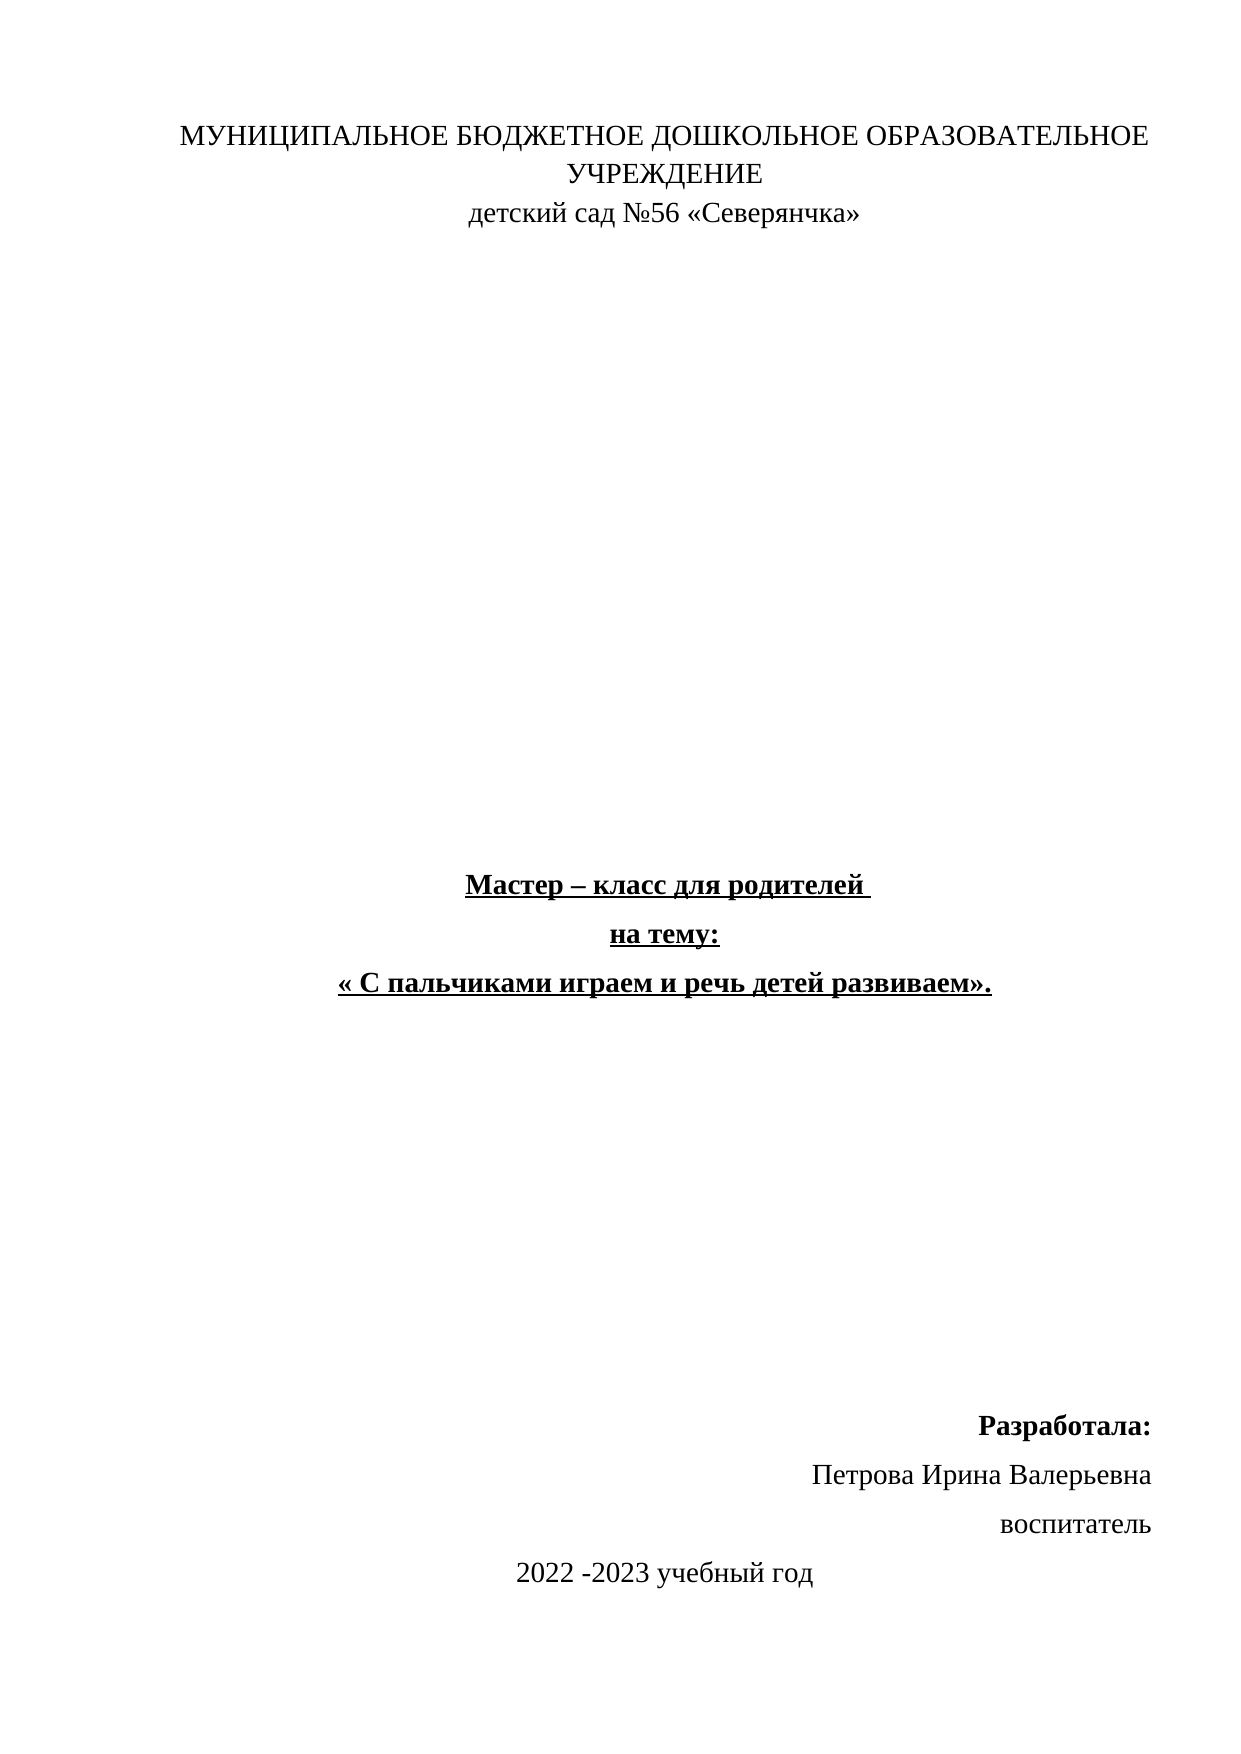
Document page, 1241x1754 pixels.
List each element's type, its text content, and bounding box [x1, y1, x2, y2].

text « С пальчиками играем и речь детей развиваем». [177, 965, 1152, 999]
text Разработала: [177, 1408, 1152, 1441]
text 2022 -2023 учебный год [177, 1555, 1152, 1589]
text на тему: [177, 916, 1152, 950]
text Петрова Ирина Валерьевна [177, 1457, 1152, 1491]
text МУНИЦИПАЛЬНОЕ БЮДЖЕТНОЕ ДОШКОЛЬНОЕ ОБРАЗОВАТЕЛЬНОЕ УЧРЕЖДЕНИЕ детский сад №56 «Северянчка» [177, 118, 1152, 229]
text Мастер – класс для родителей [177, 867, 1152, 901]
text воспитатель [177, 1506, 1152, 1540]
